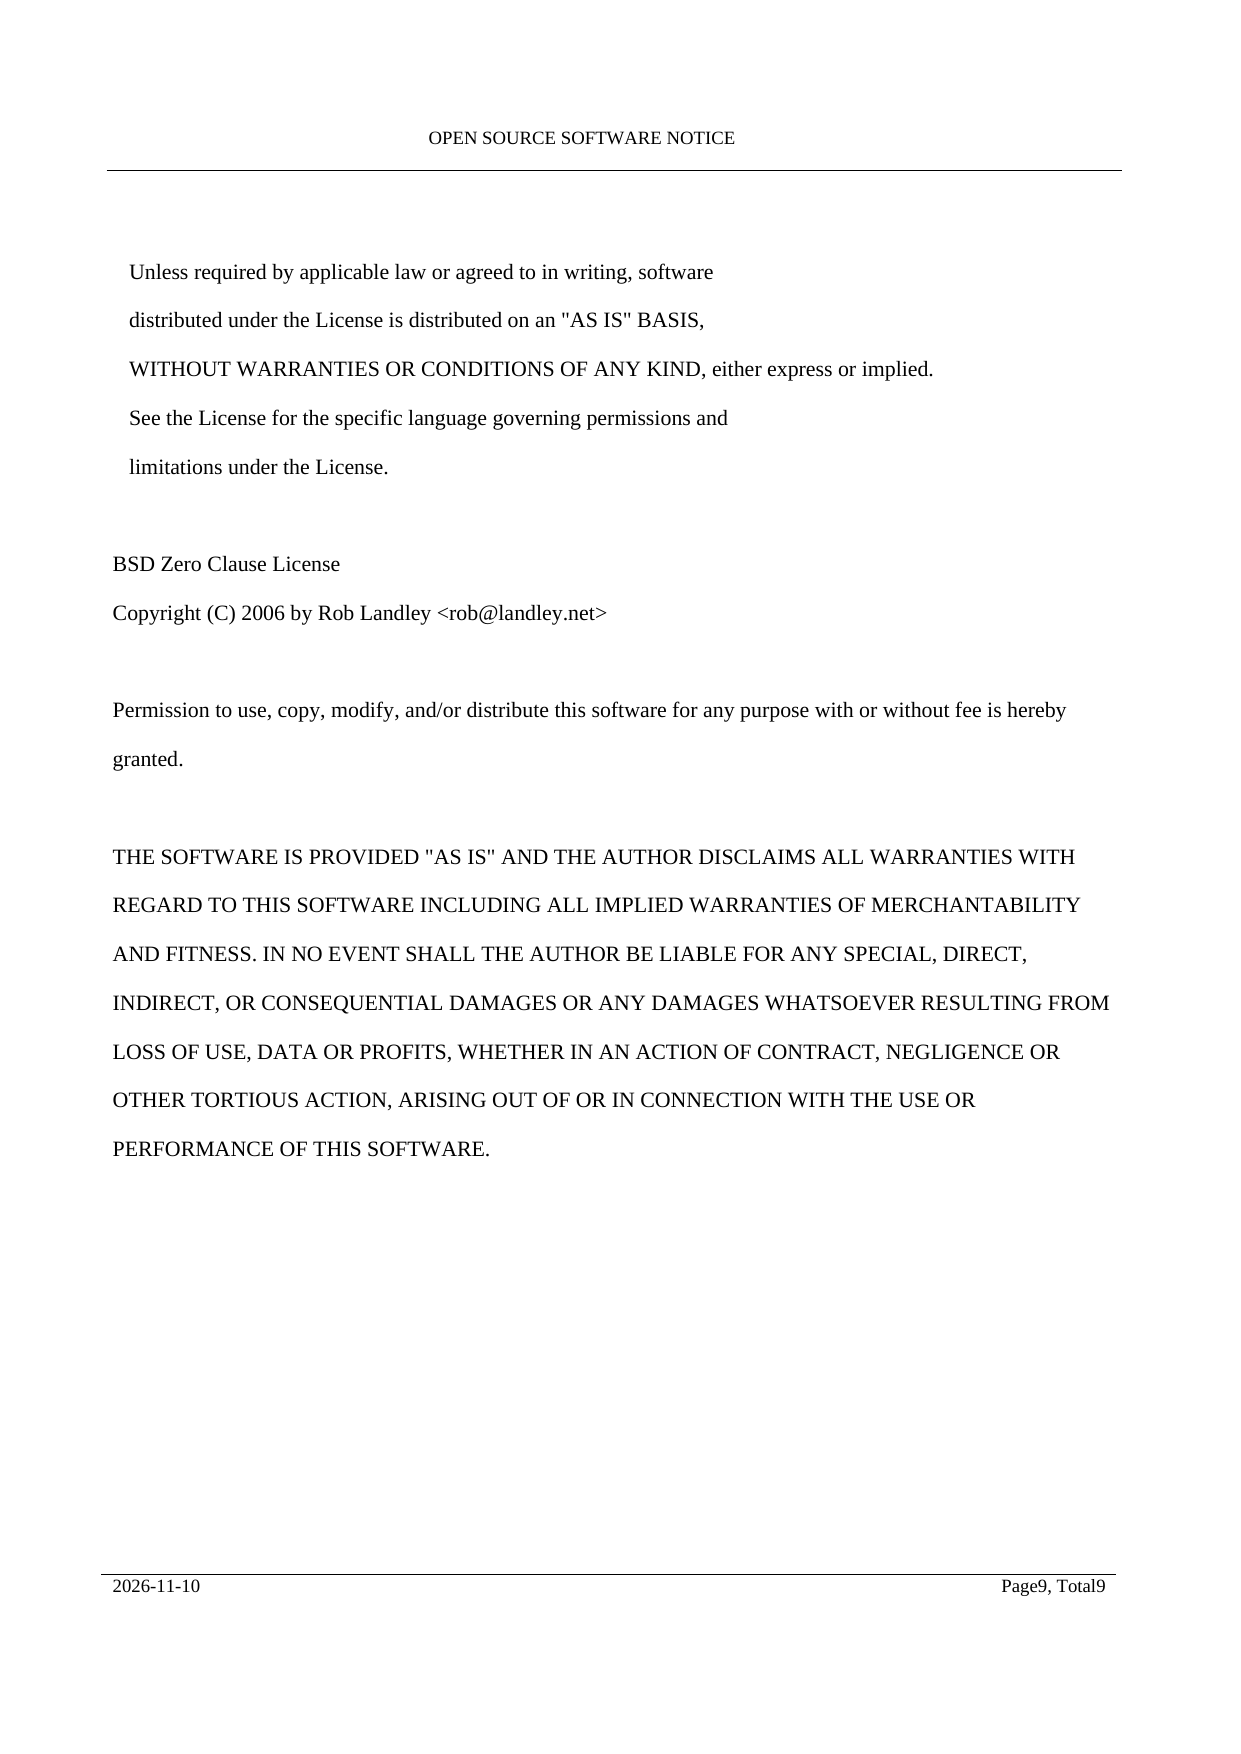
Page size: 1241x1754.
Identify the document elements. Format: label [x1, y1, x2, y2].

text [112, 206, 1128, 1214]
